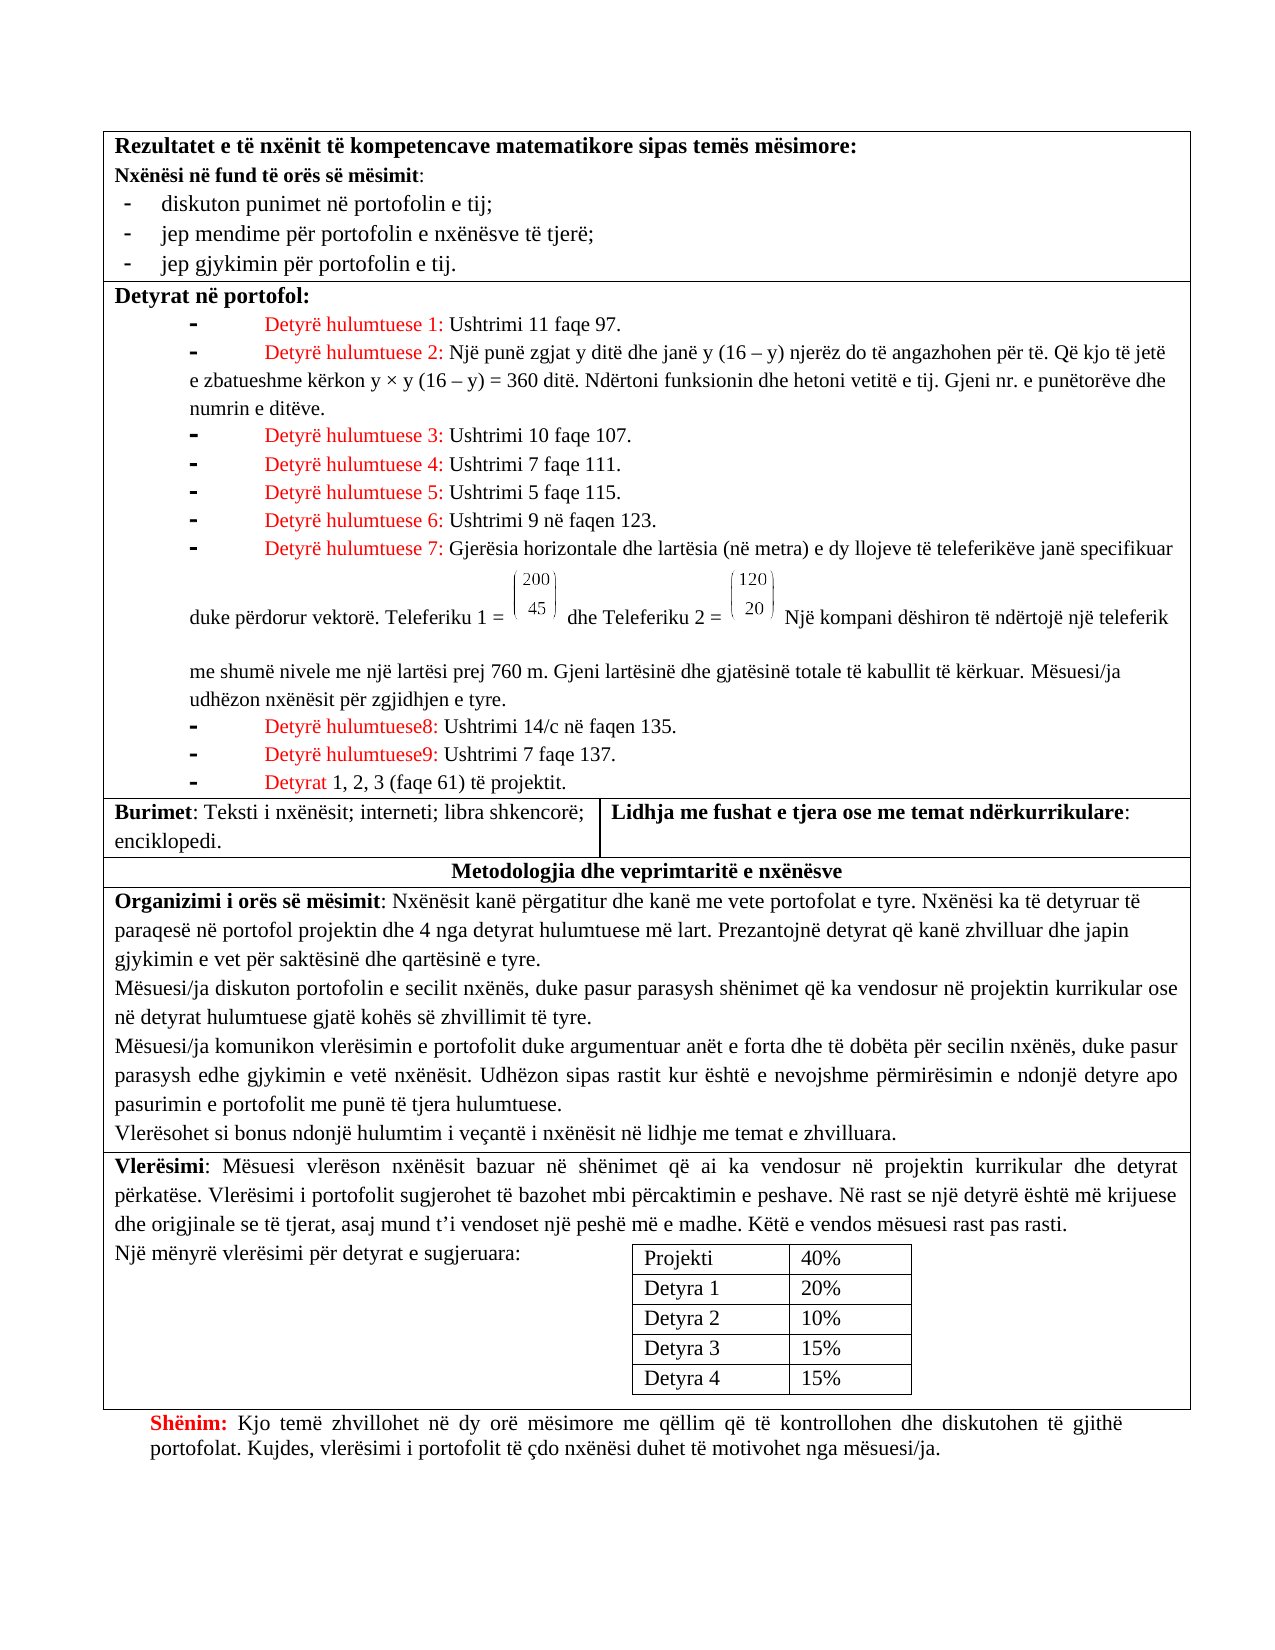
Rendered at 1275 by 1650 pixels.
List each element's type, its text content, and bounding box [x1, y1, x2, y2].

table_cell Metodologjia dhe veprimtaritë e nxënësve [104, 858, 1190, 887]
table_cell Rezultatet e të nxënit të kompetencave matematikore sipas temës mësimore: Nxënësi në fund të orës së mësimit: diskuton punimet në portofolin e tij; jep mendime për portofolin e nxënësve të tjerë; jep gjykimin për portofolin e tij. [104, 132, 1190, 281]
table_cell Lidhja me fushat e tjera ose me temat ndërkurrikulare: [601, 799, 1190, 857]
table_cell Burimet: Teksti i nxënësit; interneti; libra shkencorë; enciklopedi. [104, 799, 599, 857]
table_cell Vlerësimi: Mësuesi vlerëson nxënësit bazuar në shënimet që ai ka vendosur në projektin kurrikular dhe detyrat përkatëse. Vlerësimi i portofolit sugjerohet të bazohet mbi përcaktimin e peshave. Në rast se një detyrë është më krijuese dhe origjinale se të tjerat, asaj mund t’i vendoset një peshë më e madhe. Këtë e vendos mësuesi rast pas rasti. Një mënyrë vlerësimi për detyrat e sugjeruara: [104, 1153, 1190, 1409]
table_cell Organizimi i orës së mësimit: Nxënësit kanë përgatitur dhe kanë me vete portofolat e tyre. Nxënësi ka të detyruar të paraqesë në portofol projektin dhe 4 nga detyrat hulumtuese më lart. Prezantojnë detyrat që kanë zhvilluar dhe japin gjykimin e vet për saktësinë dhe qartësinë e tyre. Mësuesi/ja diskuton portofolin e secilit nxënës, duke pasur parasysh shënimet që ka vendosur në projektin kurrikular ose në detyrat hulumtuese gjatë kohës së zhvillimit të tyre. Mësuesi/ja komunikon vlerësimin e portofolit duke argumentuar anët e forta dhe të dobëta për secilin nxënës, duke pasur parasysh edhe gjykimin e vetë nxënësit. Udhëzon sipas rastit kur është e nevojshme përmirësimin e ndonjë detyre apo pasurimin e portofolit me punë të tjera hulumtuese. Vlerësohet si bonus ndonjë hulumtim i veçantë i nxënësit në lidhje me temat e zhvilluara. [104, 888, 1190, 1152]
text Shënim: Kjo temë zhvillohet në dy orë mësimore me qëllim që të kontrollohen dhe diskutohen të gjithë portofolat. Kujdes, vlerësimi i portofolit të çdo nxënësi duhet të motivohet nga mësuesi/ja. [150, 1410, 1125, 1460]
table_cell Detyrat në portofol: Detyrë hulumtuese 1: Ushtrimi 11 faqe 97. Detyrë hulumtuese 2: Një punë zgjat y ditë dhe janë y (16 – y) njerëz do të angazhohen për të. Që kjo të jetë e zbatueshme kërkon y × y (16 – y) = 360 ditë. Ndërtoni funksionin dhe hetoni vetitë e tij. Gjeni nr. e punëtorëve dhe numrin e ditëve. Detyrë hulumtuese 3: Ushtrimi 10 faqe 107. Detyrë hulumtuese 4: Ushtrimi 7 faqe 111. Detyrë hulumtuese 5: Ushtrimi 5 faqe 115. Detyrë hulumtuese 6: Ushtrimi 9 në faqen 123. Detyrë hulumtuese 7: Gjerësia horizontale dhe lartësia (në metra) e dy llojeve të teleferikëve janë specifikuar duke përdorur vektorë. Teleferiku 1 = dhe Teleferiku 2 = Një kompani dëshiron të ndërtojë një teleferik me shumë nivele me një lartësi prej 760 m. Gjeni lartësinë dhe gjatësinë totale të kabullit të kërkuar. Mësuesi/ja udhëzon nxënësit për zgjidhjen e tyre. Detyrë hulumtuese8: Ushtrimi 14/c në faqen 135. Detyrë hulumtuese9: Ushtrimi 7 faqe 137. Detyrat 1, 2, 3 (faqe 61) të projektit. [104, 282, 1190, 798]
